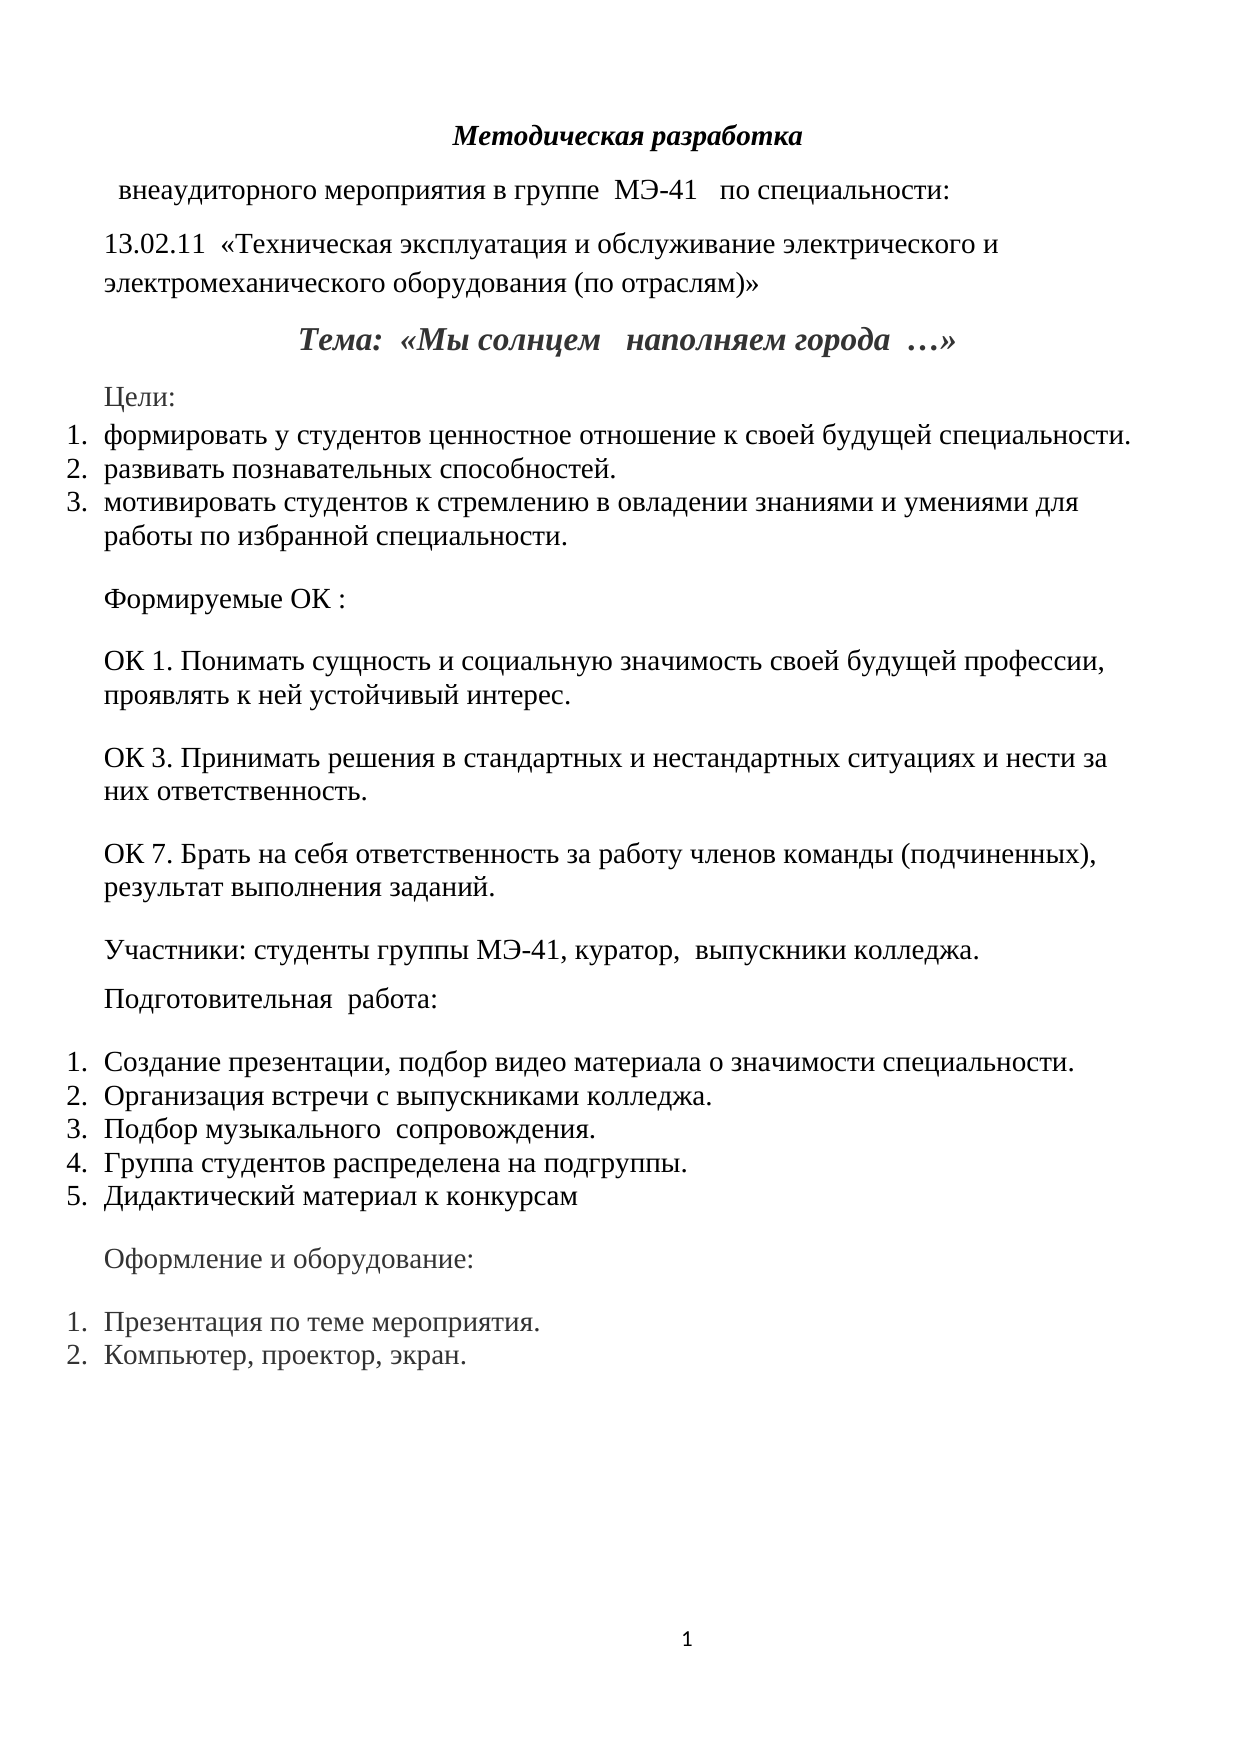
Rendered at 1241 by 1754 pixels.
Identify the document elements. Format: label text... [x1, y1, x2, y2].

text ОК 3. Принимать решения в стандартных и нестандартных ситуациях и нести за них ответственность. [103, 740, 1152, 807]
text Цели: [103, 379, 1152, 412]
list Организация встречи с выпускниками колледжа. [66, 1078, 1152, 1111]
text Формируемые ОК : [103, 581, 1152, 614]
text Методическая разработка [103, 118, 1152, 152]
list формировать у студентов ценностное отношение к своей будущей специальности. [66, 417, 1152, 451]
text 13.02.11 «Техническая эксплуатация и обслуживание электрического и электромеханического оборудования (по отраслям)» [103, 226, 1152, 298]
list Презентация по теме мероприятия. [66, 1304, 1152, 1337]
list Компьютер, проектор, экран. [66, 1337, 1152, 1371]
text Тема: «Мы солнцем наполняем города …» [103, 319, 1152, 357]
text Оформление и оборудование: [103, 1241, 1152, 1274]
text Участники: студенты группы МЭ-41, куратор, выпускники колледжа. [103, 932, 1152, 966]
list Подбор музыкального сопровождения. [66, 1111, 1152, 1145]
text ОК 1. Понимать сущность и социальную значимость своей будущей профессии, проявлять к ней устойчивый интерес. [103, 643, 1152, 711]
list Дидактический материал к конкурсам [66, 1178, 1152, 1212]
text Подготовительная работа: [103, 981, 1152, 1015]
text внеаудиторного мероприятия в группе МЭ-41 по специальности: [103, 172, 1152, 206]
text ОК 7. Брать на себя ответственность за работу членов команды (подчиненных), результат выполнения заданий. [103, 836, 1152, 903]
list развивать познавательных способностей. [66, 451, 1152, 484]
list мотивировать студентов к стремлению в овладении знаниями и умениями для работы по избранной специальности. [66, 484, 1152, 552]
list Группа студентов распределена на подгруппы. [66, 1145, 1152, 1178]
list Создание презентации, подбор видео материала о значимости специальности. [66, 1044, 1152, 1078]
